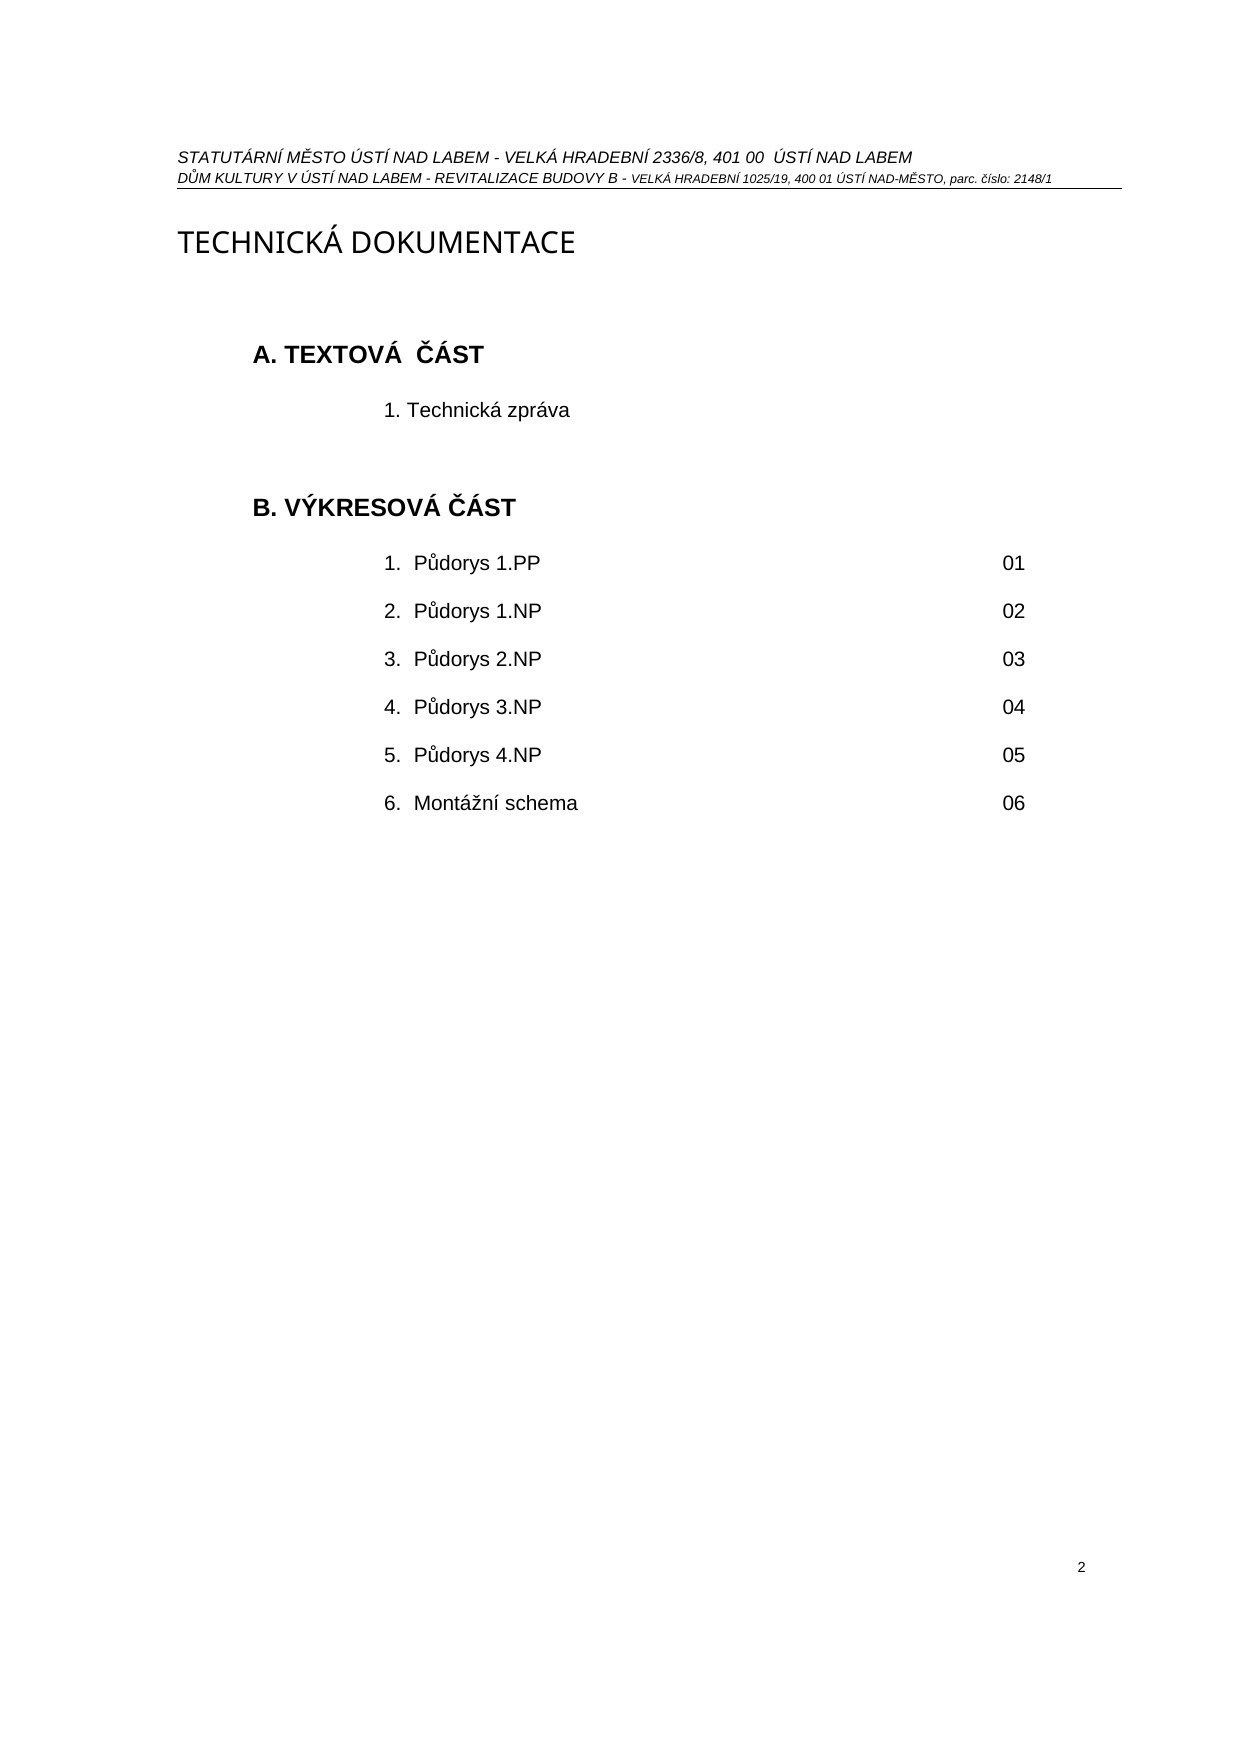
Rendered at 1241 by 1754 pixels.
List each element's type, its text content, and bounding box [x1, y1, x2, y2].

list Půdorys 3.NP 04 [252, 694, 1122, 718]
text 1. Technická zpráva [383, 397, 1122, 421]
list Montážní schema 06 [252, 790, 1122, 814]
text TECHNICKÁ DOKUMENTACE [177, 221, 1122, 262]
list Půdorys 2.NP 03 [252, 647, 1122, 671]
text B. VÝKRESOVÁ ČÁST [177, 493, 1122, 522]
list Půdorys 1.NP 02 [252, 599, 1122, 623]
list Půdorys 1.PP 01 [252, 551, 1122, 575]
list Půdorys 4.NP 05 [252, 742, 1122, 766]
text A. TEXTOVÁ ČÁST [177, 340, 1122, 369]
